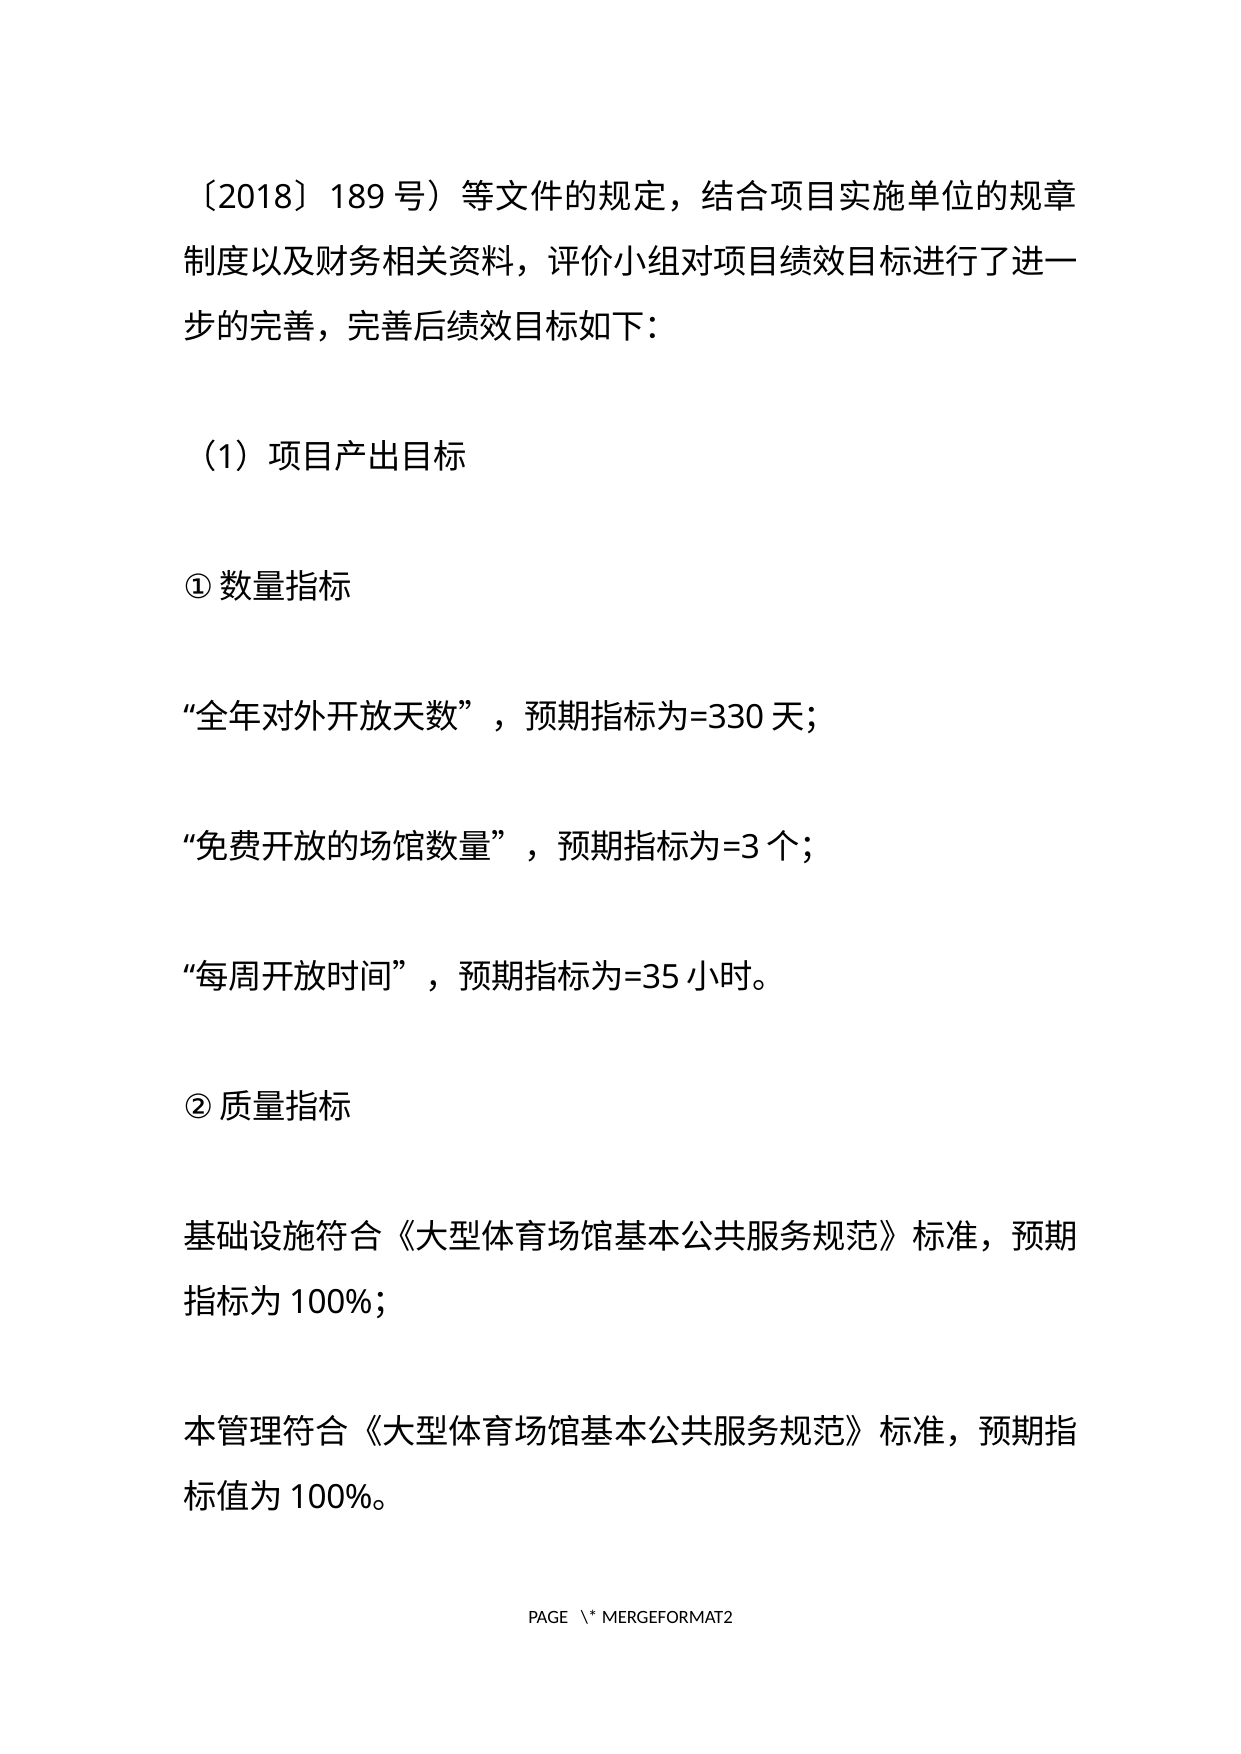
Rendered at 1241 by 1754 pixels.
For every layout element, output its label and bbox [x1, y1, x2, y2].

text [183, 162, 1078, 1527]
